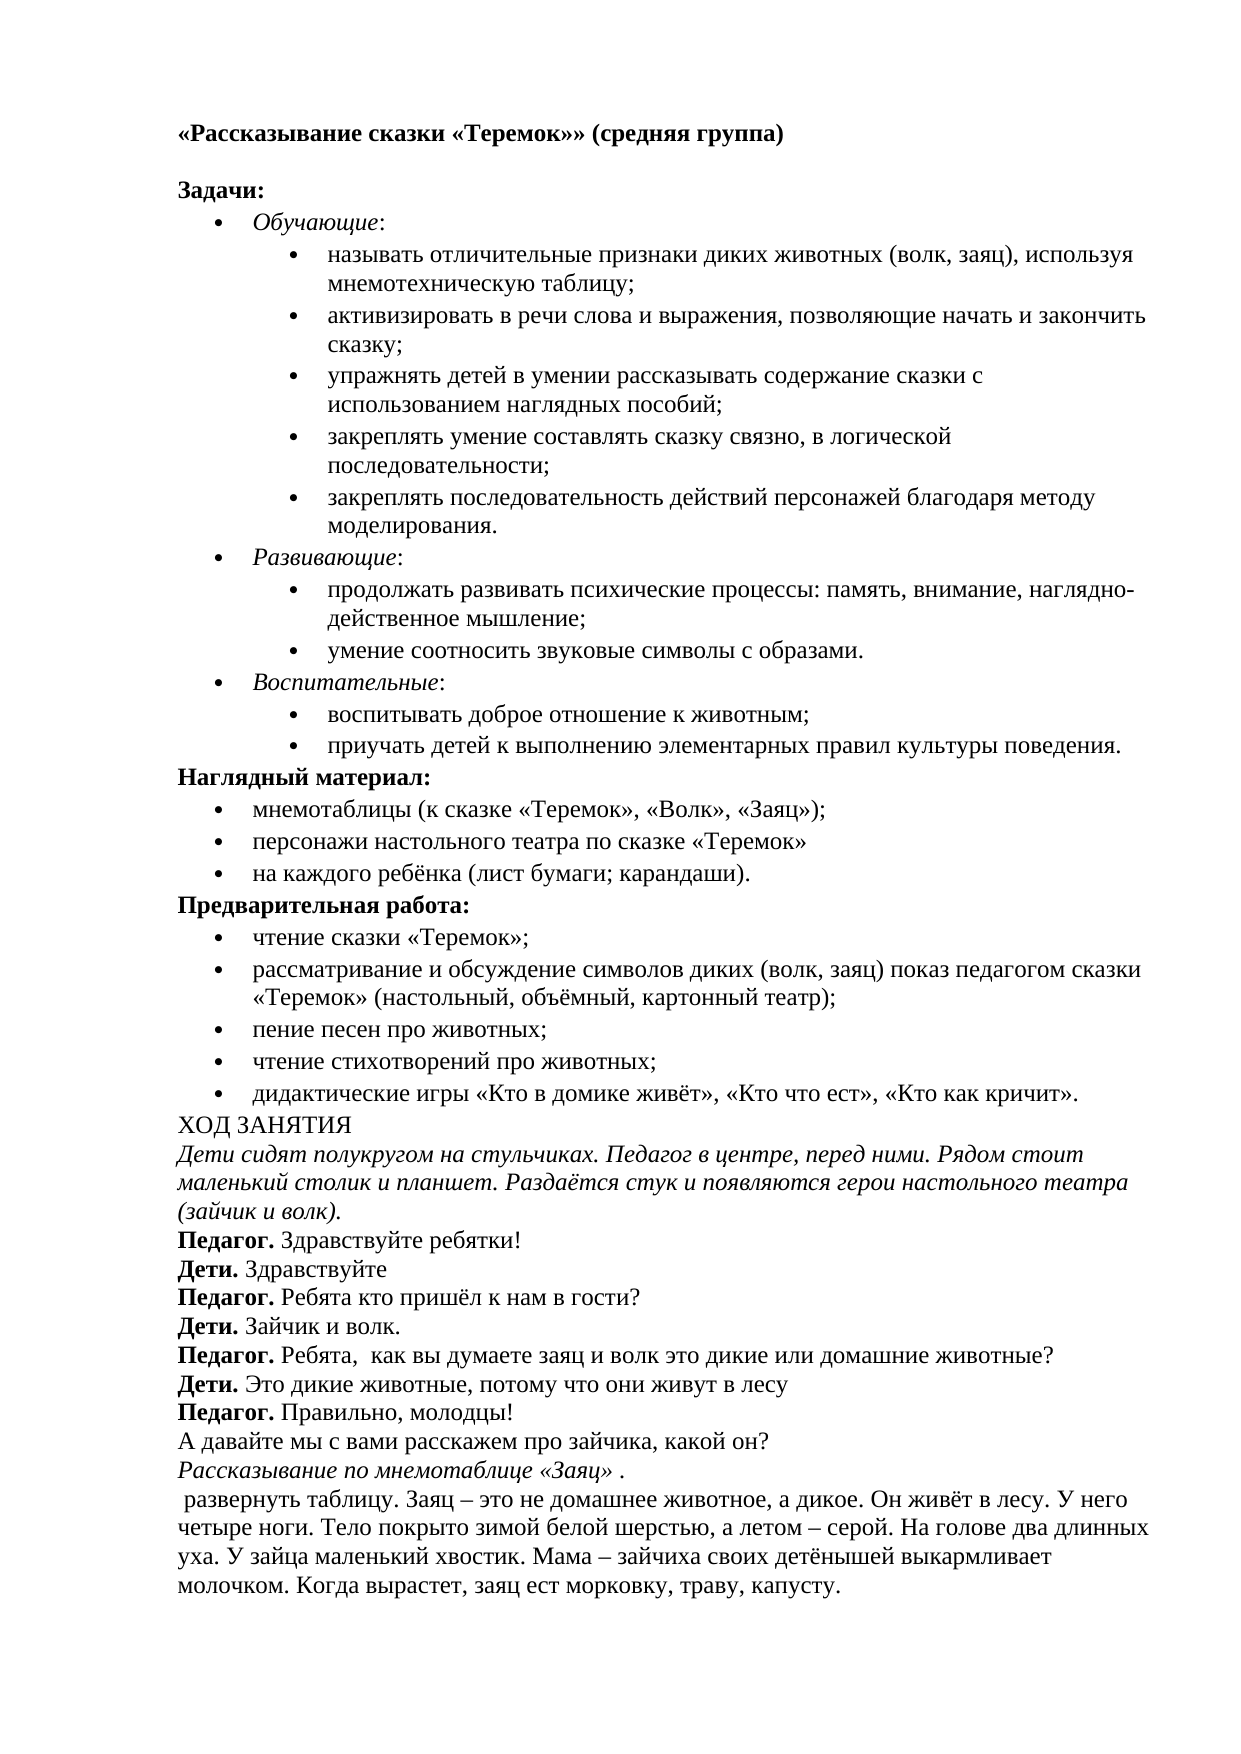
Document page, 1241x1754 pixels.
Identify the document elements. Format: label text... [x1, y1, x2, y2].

list пение песен про животных; [215, 1014, 1152, 1043]
list рассматривание и обсуждение символов диких (волк, заяц) показ педагогом сказки «Теремок» (настольный, объёмный, картонный театр); [215, 954, 1152, 1011]
text Дети сидят полукругом на стульчиках. Педагог в центре, перед ними. Рядом стоит маленький столик и планшет. Раздаётся стук и появляются герои настольного театра (зайчик и волк). [177, 1139, 1152, 1225]
text Задачи: [177, 176, 1152, 204]
text «Рассказывание сказки «Теремок»» (средняя группа) [177, 118, 1152, 147]
list закреплять последовательность действий персонажей благодаря методу моделирования. [290, 482, 1152, 539]
list на каждого ребёнка (лист бумаги; карандаши). [215, 858, 1152, 887]
text Наглядный материал: [177, 762, 1152, 791]
list чтение сказки «Теремок»; [215, 922, 1152, 951]
list чтение стихотворений про животных; [215, 1046, 1152, 1075]
list персонажи настольного театра по сказке «Теремок» [215, 826, 1152, 855]
text развернуть таблицу. Заяц – это не домашнее животное, а дикое. Он живёт в лесу. У него четыре ноги. Тело покрыто зимой белой шерстью, а летом – серой. На голове два длинных уха. У зайца маленький хвостик. Мама – зайчиха своих детёнышей выкармливает молочком. Когда вырастет, заяц ест морковку, траву, капусту. [177, 1484, 1152, 1599]
list продолжать развивать психические процессы: память, внимание, наглядно-действенное мышление; [290, 574, 1152, 632]
list приучать детей к выполнению элементарных правил культуры поведения. [290, 731, 1152, 759]
list активизировать в речи слова и выражения, позволяющие начать и закончить сказку; [290, 300, 1152, 357]
list дидактические игры «Кто в домике живёт», «Кто что ест», «Кто как кричит». [215, 1078, 1152, 1107]
list мнемотаблицы (к сказке «Теремок», «Волк», «Заяц»); [215, 794, 1152, 823]
list закреплять умение составлять сказку связно, в логической последовательности; [290, 421, 1152, 479]
text Педагог. Здравствуйте ребятки! Дети. Здравствуйте Педагог. Ребята кто пришёл к нам в гости? Дети. Зайчик и волк. Педагог. Ребята, как вы думаете заяц и волк это дикие или домашние животные? Дети. Это дикие животные, потому что они живут в лесу Педагог. Правильно, молодцы! А давайте мы с вами расскажем про зайчика, какой он? [177, 1225, 1152, 1455]
list Развивающие: [215, 542, 1152, 571]
list Воспитательные: [215, 667, 1152, 696]
list называть отличительные признаки диких животных (волк, заяц), используя мнемотехническую таблицу; [290, 239, 1152, 297]
text Рассказывание по мнемотаблице «Заяц» . [177, 1455, 1152, 1484]
list упражнять детей в умении рассказывать содержание сказки с использованием наглядных пособий; [290, 361, 1152, 418]
list умение соотносить звуковые символы с образами. [290, 635, 1152, 664]
list Обучающие: [215, 207, 1152, 236]
list воспитывать доброе отношение к животным; [290, 699, 1152, 727]
text ХОД ЗАНЯТИЯ [177, 1110, 1152, 1139]
text Предварительная работа: [177, 890, 1152, 919]
